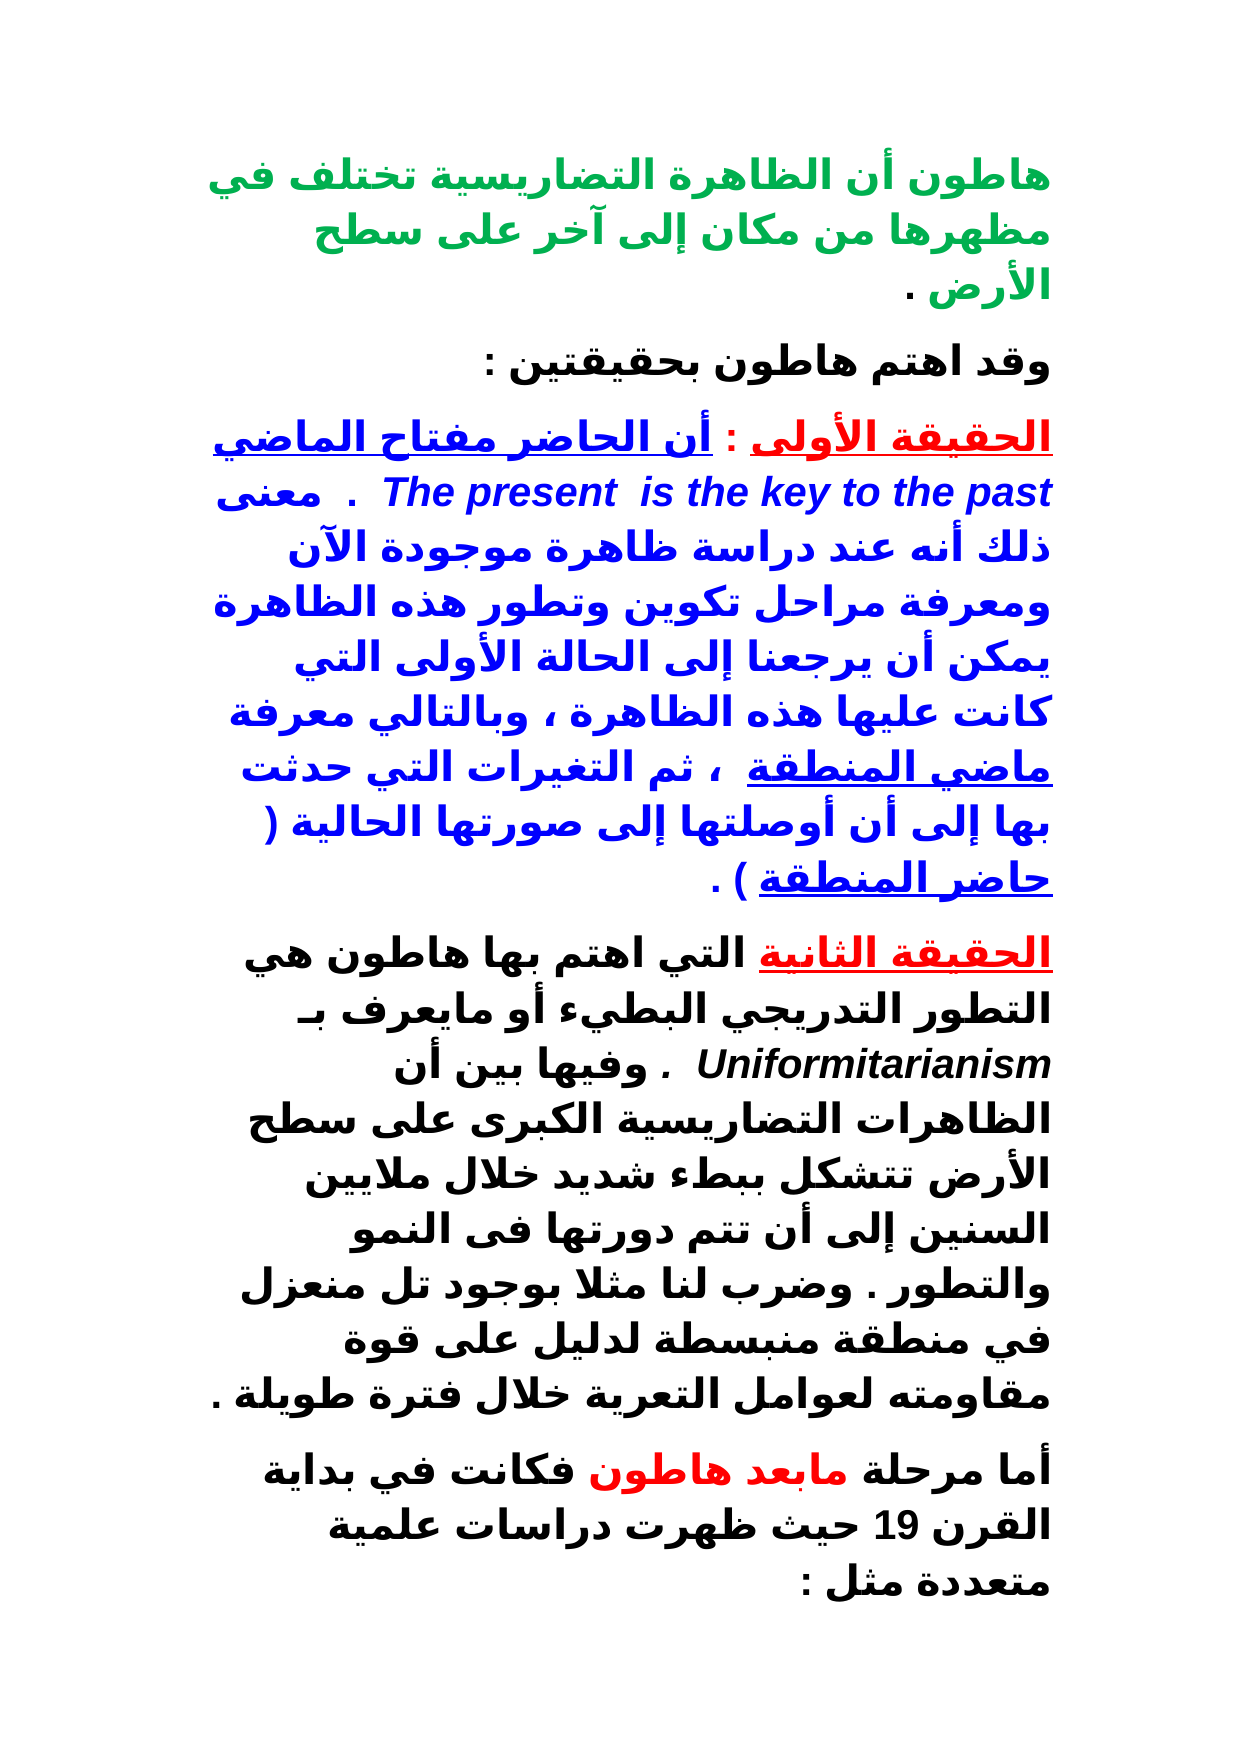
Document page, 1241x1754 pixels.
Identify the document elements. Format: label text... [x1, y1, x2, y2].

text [187, 150, 1053, 308]
text الحقيقة الثانية التي اهتم بها هاطون هي التطور التدريجي البطيء أو مايعرف بـ Uniformitarianism . وفيها بين أن الظاهرات التضاريسية الكبرى على سطح الأرض تتشكل ببطء شديد خلال ملايين السنين إلى أن تتم دورتها فى النمو والتطور . وضرب لنا مثلا بوجود تل منعزل في منطقة منبسطة لدليل على قوة مقاومته لعوامل التعرية خلال فترة طويلة . [187, 929, 1053, 1418]
text وقد اهتم هاطون بحقيقتين : [187, 336, 1053, 384]
text الحقيقة الأولى : أن الحاضر مفتاح الماضي The present is the key to the past . معنى ذلك أنه عند دراسة ظاهرة موجودة الآن ومعرفة مراحل تكوين وتطور هذه الظاهرة يمكن أن يرجعنا إلى الحالة الأولى التي كانت عليها هذه الظاهرة ، وبالتالي معرفة ماضي المنطقة ، ثم التغيرات التي حدثت بها إلى أن أوصلتها إلى صورتها الحالية ( حاضر المنطقة ) . [187, 412, 1053, 901]
text أما مرحلة مابعد هاطون فكانت في بداية القرن 19 حيث ظهرت دراسات علمية متعددة مثل : [187, 1446, 1053, 1604]
